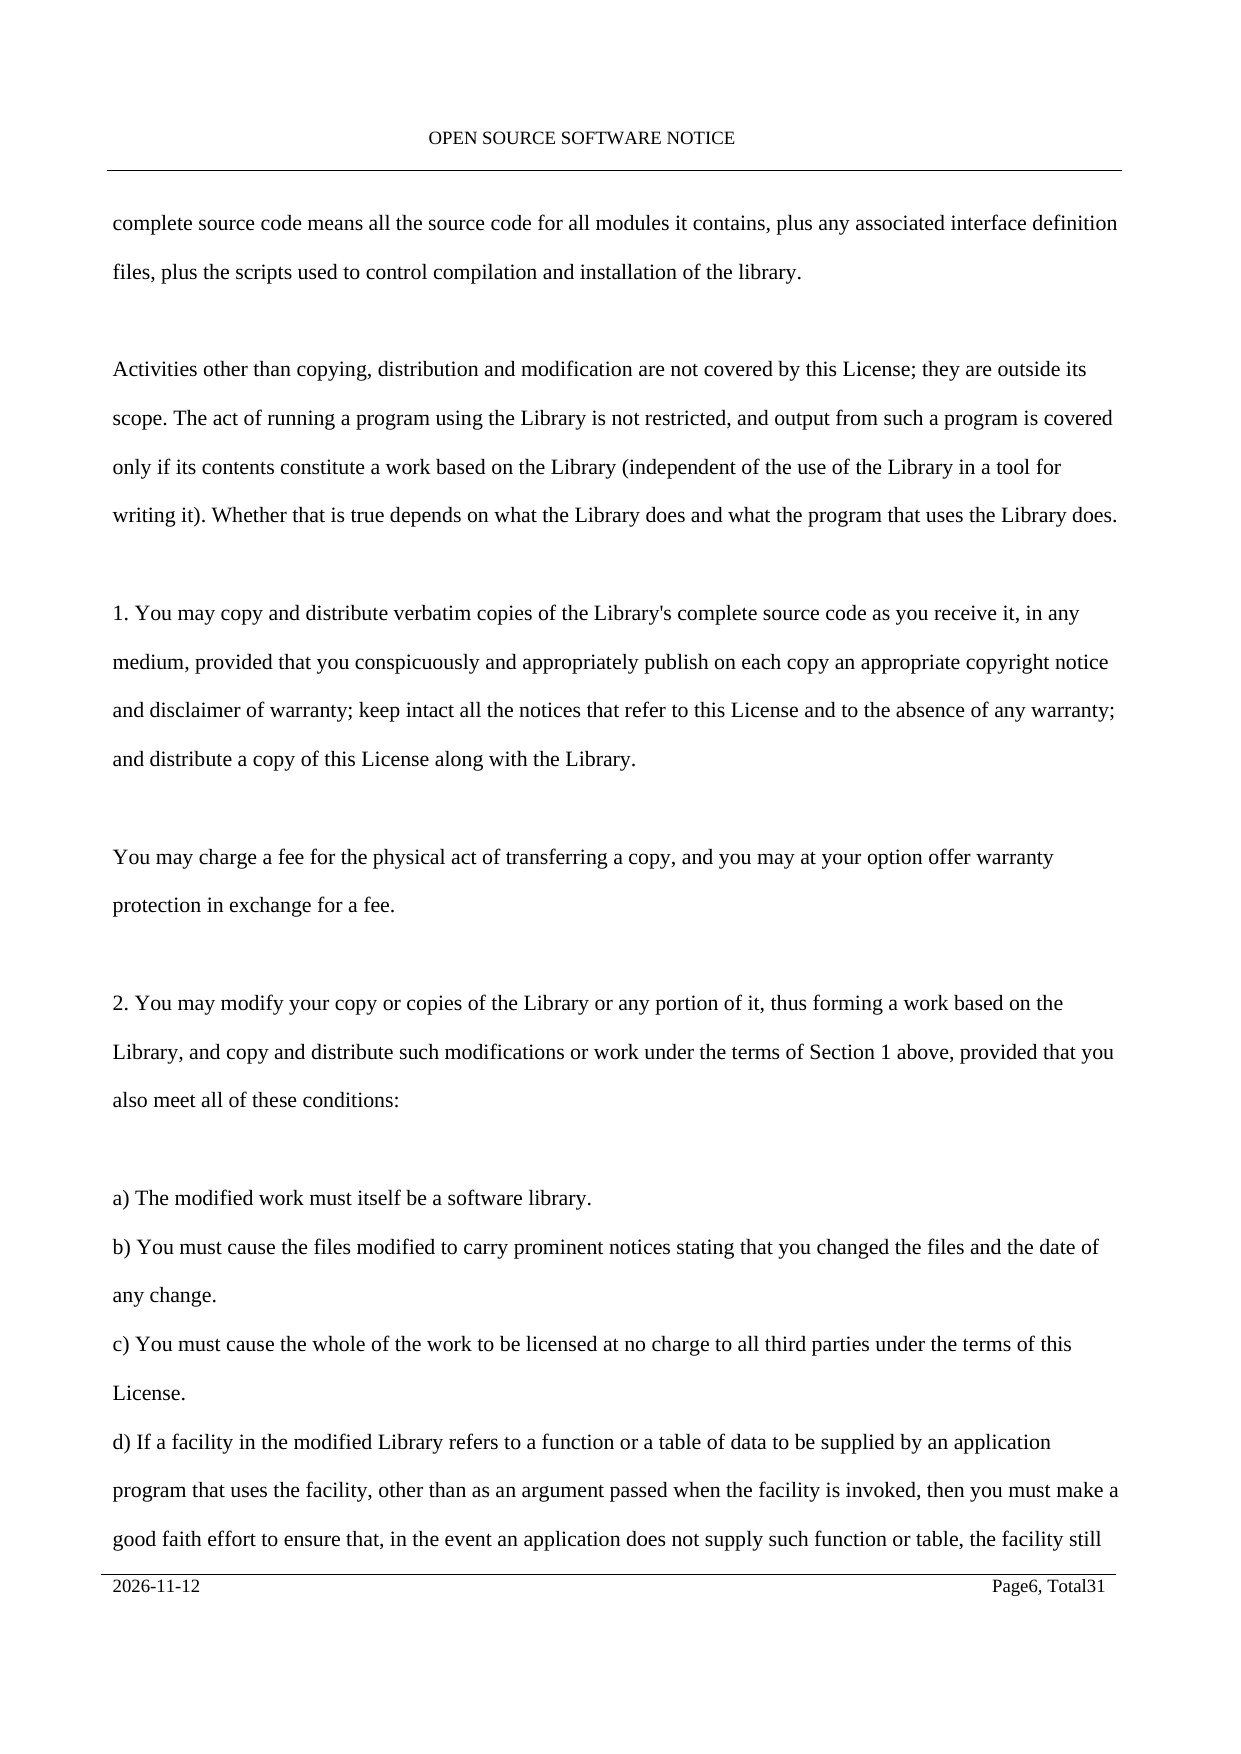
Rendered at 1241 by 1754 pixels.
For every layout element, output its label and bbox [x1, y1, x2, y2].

text [112, 206, 1128, 1555]
